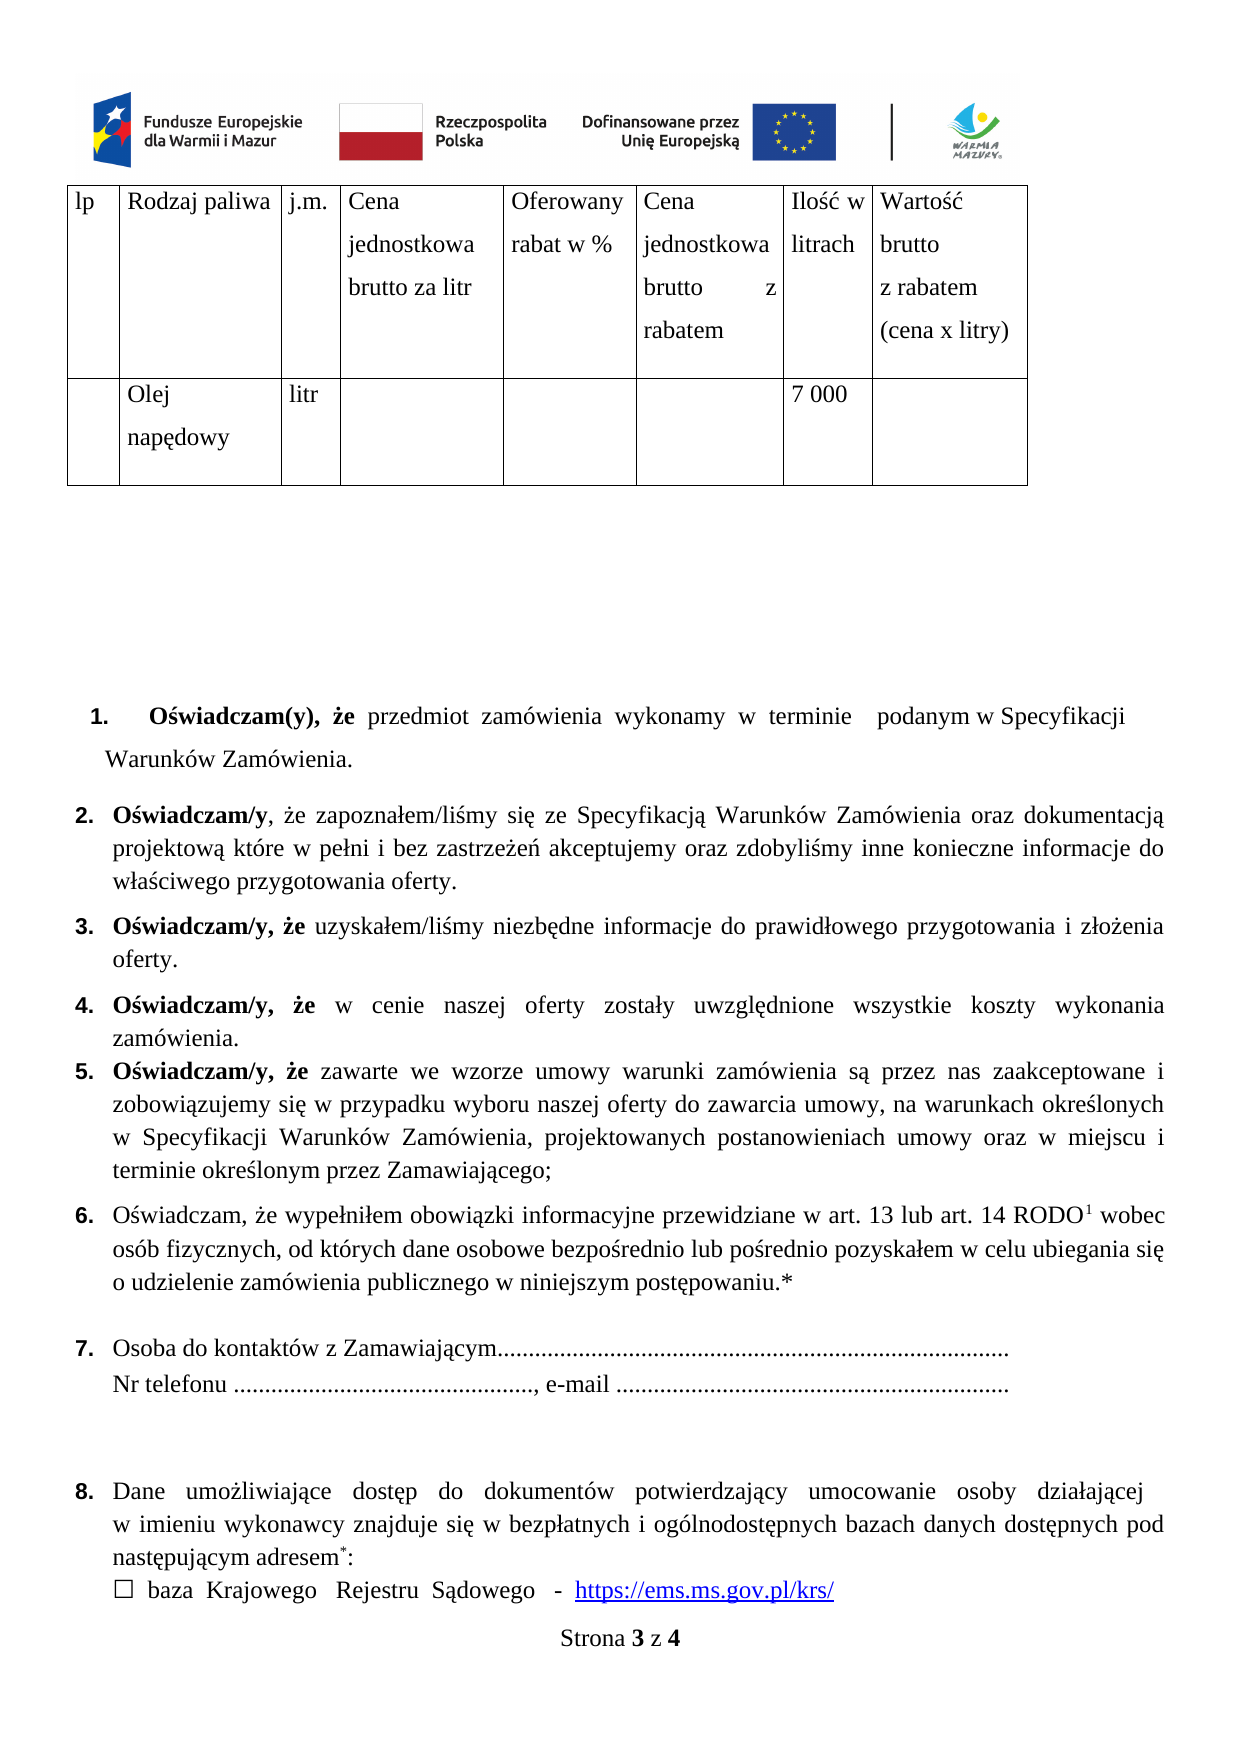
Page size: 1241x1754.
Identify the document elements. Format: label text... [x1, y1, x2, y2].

list Dane umożliwiające dostęp do dokumentów potwierdzający umocowanie osoby działającej w imieniu wykonawcy znajduje się w bezpłatnych i ogólnodostępnych bazach danych dostępnych pod następującym adresem*: [75, 1476, 1165, 1571]
table_header Rodzaj paliwa [120, 186, 281, 378]
table_header Oferowany rabat w % [504, 186, 636, 378]
list Oświadczam(y), że przedmiot zamówienia wykonamy w terminie podanym w Specyfikacji Warunków Zamówienia. [90, 701, 1165, 773]
table_cell [341, 379, 503, 485]
list Oświadczam, że wypełniłem obowiązki informacyjne przewidziane w art. 13 lub art. 14 RODO1 wobec osób fizycznych, od których dane osobowe bezpośrednio lub pośrednio pozyskałem w celu ubiegania się o udzielenie zamówienia publicznego w niniejszym postępowaniu.* [75, 1201, 1165, 1295]
table_header Cena jednostkowa brutto za litr [341, 186, 503, 378]
table_header Cena jednostkowa brutto z rabatem [637, 186, 783, 378]
table_cell [873, 379, 1027, 485]
table_cell [637, 379, 783, 485]
text Nr telefonu ................................................, e-mail ............................................................... [75, 1369, 1165, 1397]
table_cell [504, 379, 636, 485]
table_header Ilość w litrach [784, 186, 872, 378]
list Oświadczam/y, że uzyskałem/liśmy niezbędne informacje do prawidłowego przygotowania i złożenia oferty. [75, 911, 1165, 973]
list Oświadczam/y, że zawarte we wzorze umowy warunki zamówienia są przez nas zaakceptowane i zobowiązujemy się w przypadku wyboru naszej oferty do zawarcia umowy, na warunkach określonych w Specyfikacji Warunków Zamówienia, projektowanych postanowieniach umowy oraz w miejscu i terminie określonym przez Zamawiającego; [75, 1056, 1165, 1184]
list Oświadczam/y, że w cenie naszej oferty zostały uwzględnione wszystkie koszty wykonania zamówienia. [75, 990, 1165, 1052]
table_header Wartość brutto z rabatem (cena x litry) [873, 186, 1027, 378]
table_cell [68, 379, 119, 485]
list Osoba do kontaktów z Zamawiającym.................................................................................. [75, 1333, 1165, 1361]
table_header lp [68, 186, 119, 378]
table_cell Olej napędowy [120, 379, 281, 485]
table_cell litr [282, 379, 340, 485]
list Oświadczam/y, że zapoznałem/liśmy się ze Specyfikacją Warunków Zamówienia oraz dokumentacją projektową które w pełni i bez zastrzeżeń akceptujemy oraz zdobyliśmy inne konieczne informacje do właściwego przygotowania oferty. [75, 800, 1165, 895]
table_cell 7 000 [784, 379, 872, 485]
table_header j.m. [282, 186, 340, 378]
text baza Krajowego Rejestru Sądowego - https://ems.ms.gov.pl/krs/ [112, 1575, 1161, 1604]
